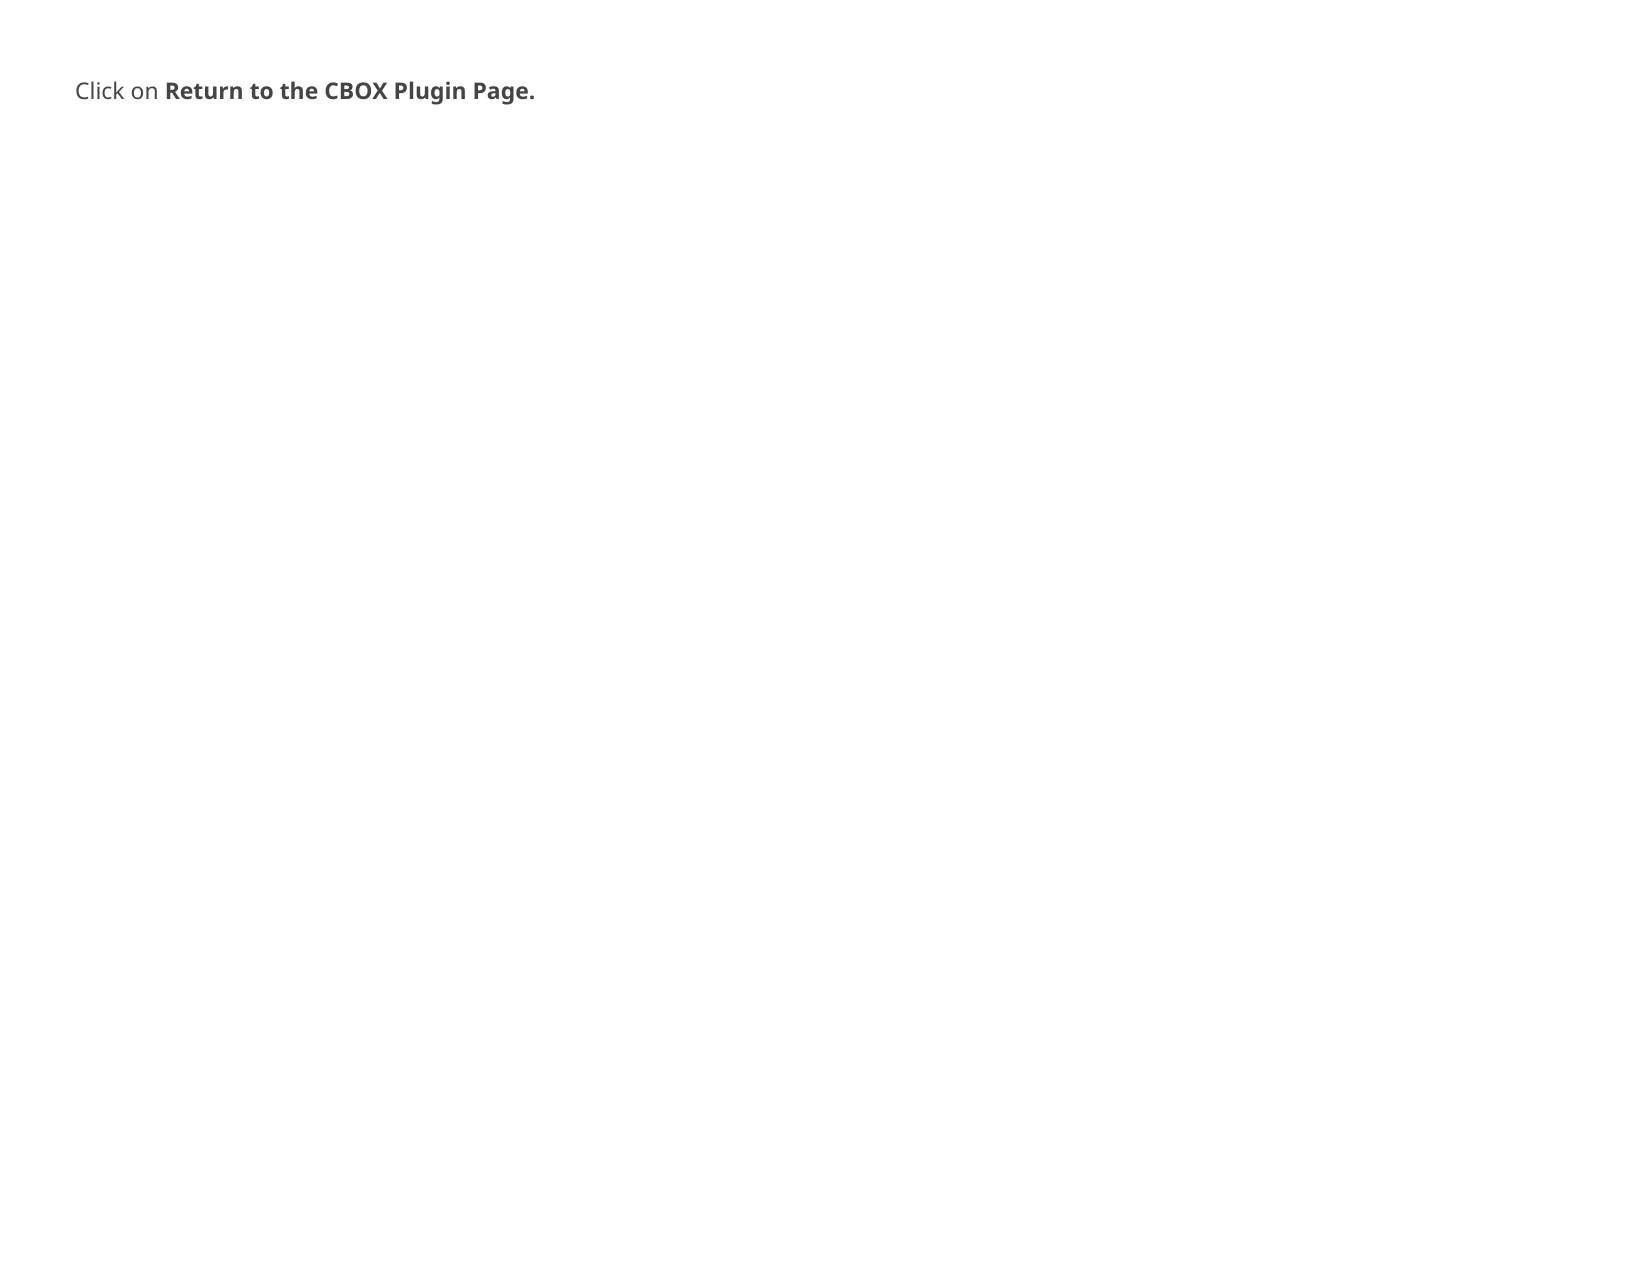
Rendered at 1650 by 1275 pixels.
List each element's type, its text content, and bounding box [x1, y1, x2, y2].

text Click on Return to the CBOX Plugin Page. [75, 75, 1575, 106]
